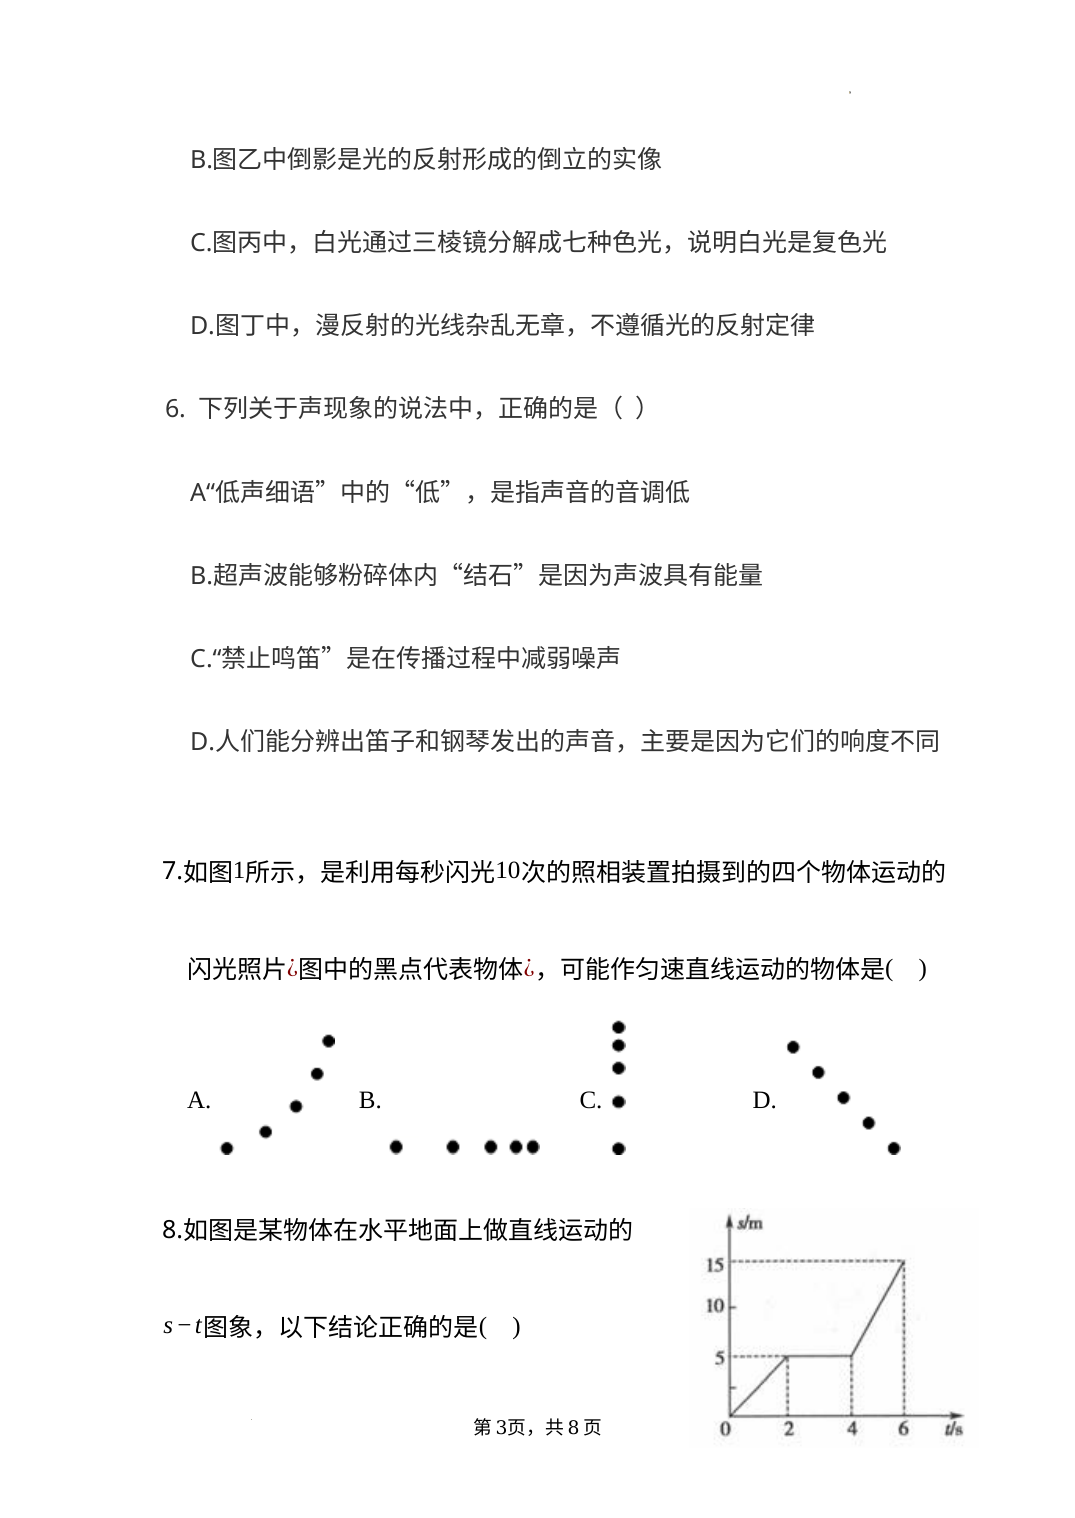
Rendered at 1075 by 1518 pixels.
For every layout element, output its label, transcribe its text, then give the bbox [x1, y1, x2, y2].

text D.人们能分辨出笛子和钢琴发出的声音，主要是因为它们的响度不同 [165, 707, 957, 772]
picture [689, 1208, 979, 1448]
text C.“禁止鸣笛”是在传播过程中减弱噪声 [165, 624, 957, 689]
picture [783, 1038, 901, 1155]
text A“低声细语”中的“低”，是指声音的音调低 [165, 458, 957, 523]
list 7.如图所示，是利用每秒闪光次的照相装置拍摄到的四个物体运动的闪光照片图中的黑点代表物体，可能作匀速直线运动的物体是( ) [162, 838, 957, 1000]
text 6. 下列关于声现象的说法中，正确的是（ ） [165, 374, 957, 439]
text D.图丁中，漫反射的光线杂乱无章，不遵循光的反射定律 [165, 291, 957, 356]
text B.超声波能够粉碎体内“结石”是因为声波具有能量 [165, 541, 957, 606]
picture [608, 1018, 626, 1155]
text C.图丙中，白光通过三棱镜分解成七种色光，说明白光是复色光 [165, 208, 957, 273]
picture [387, 1136, 540, 1155]
list B.图乙中倒影是光的反射形成的倒立的实像 [165, 125, 957, 190]
picture [217, 1032, 335, 1155]
list 8.如图是某物体在水平地面上做直线运动的 图象，以下结论正确的是( ) [162, 1196, 957, 1358]
